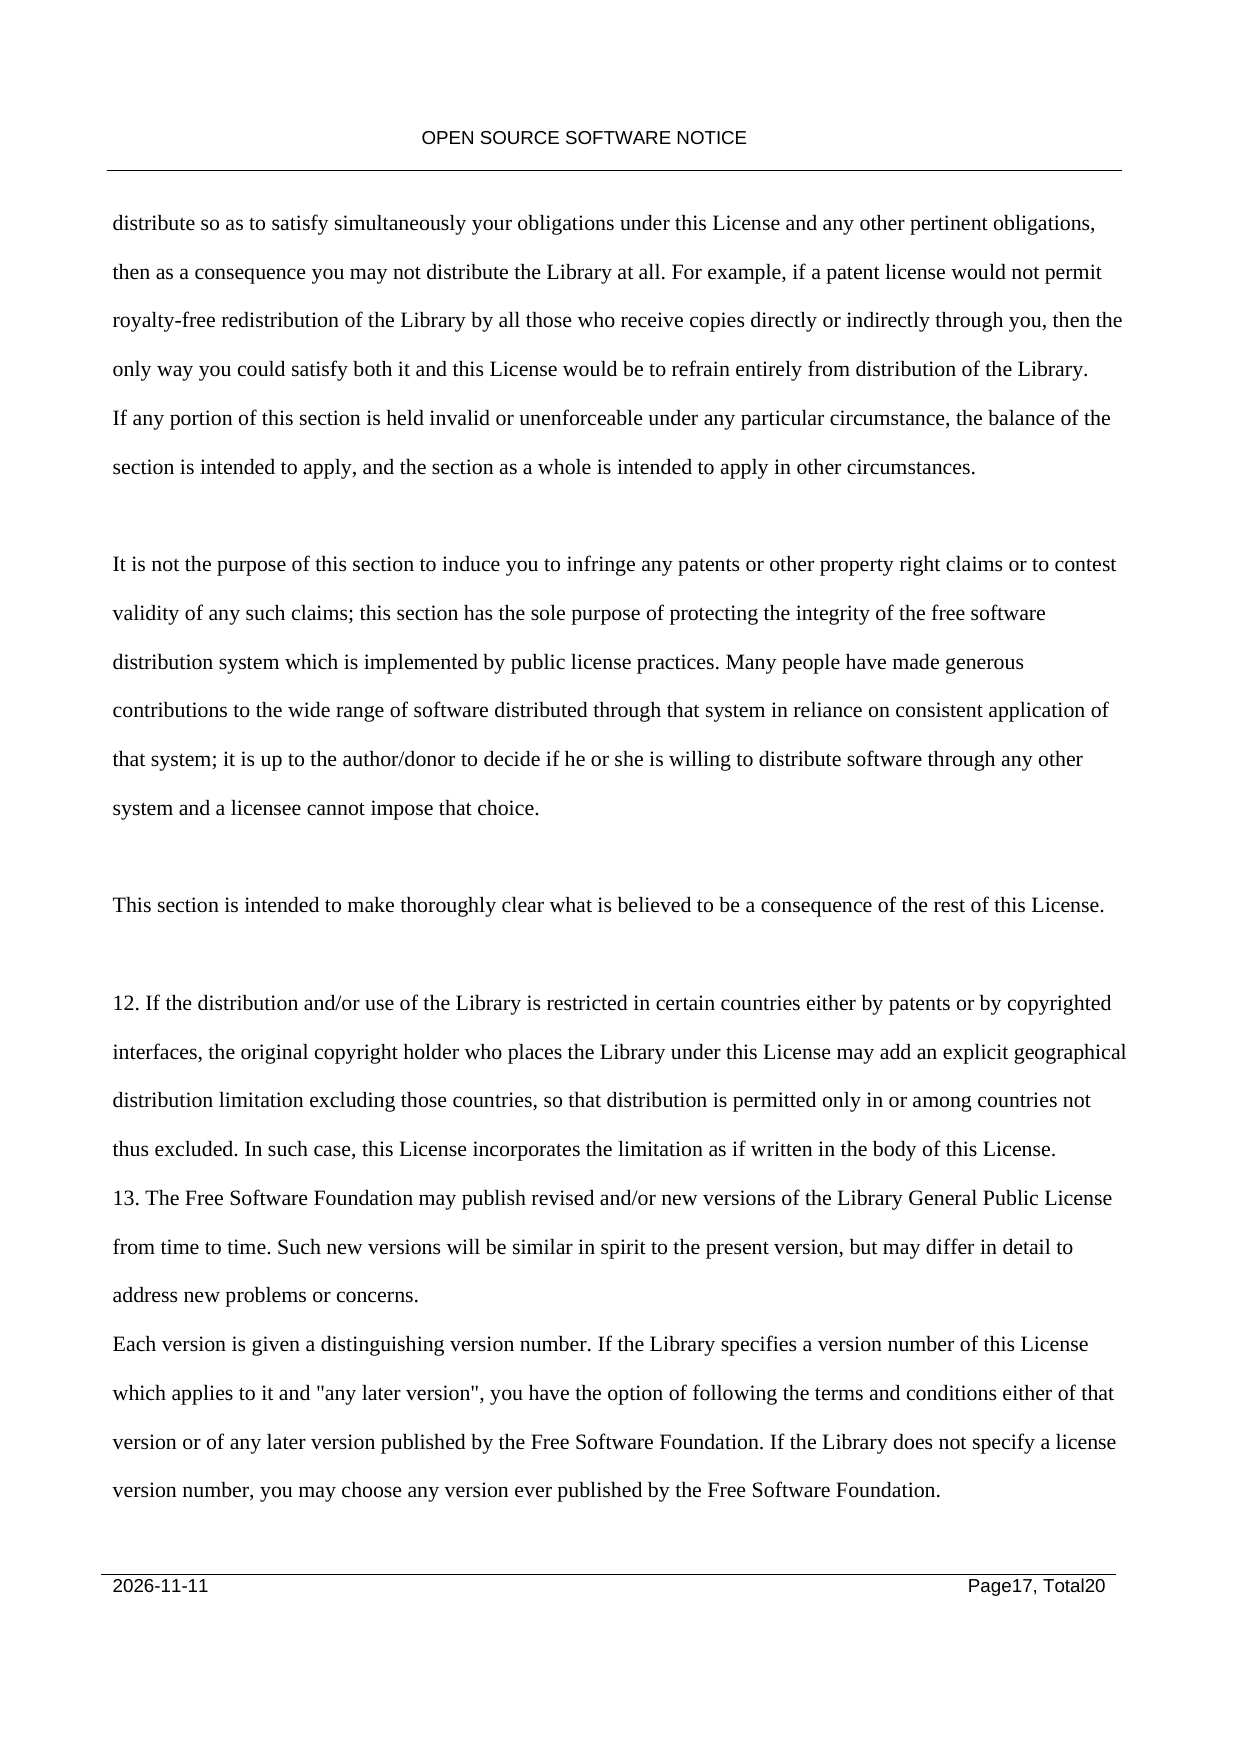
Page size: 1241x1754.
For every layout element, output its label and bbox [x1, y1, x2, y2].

text [112, 206, 1128, 1506]
